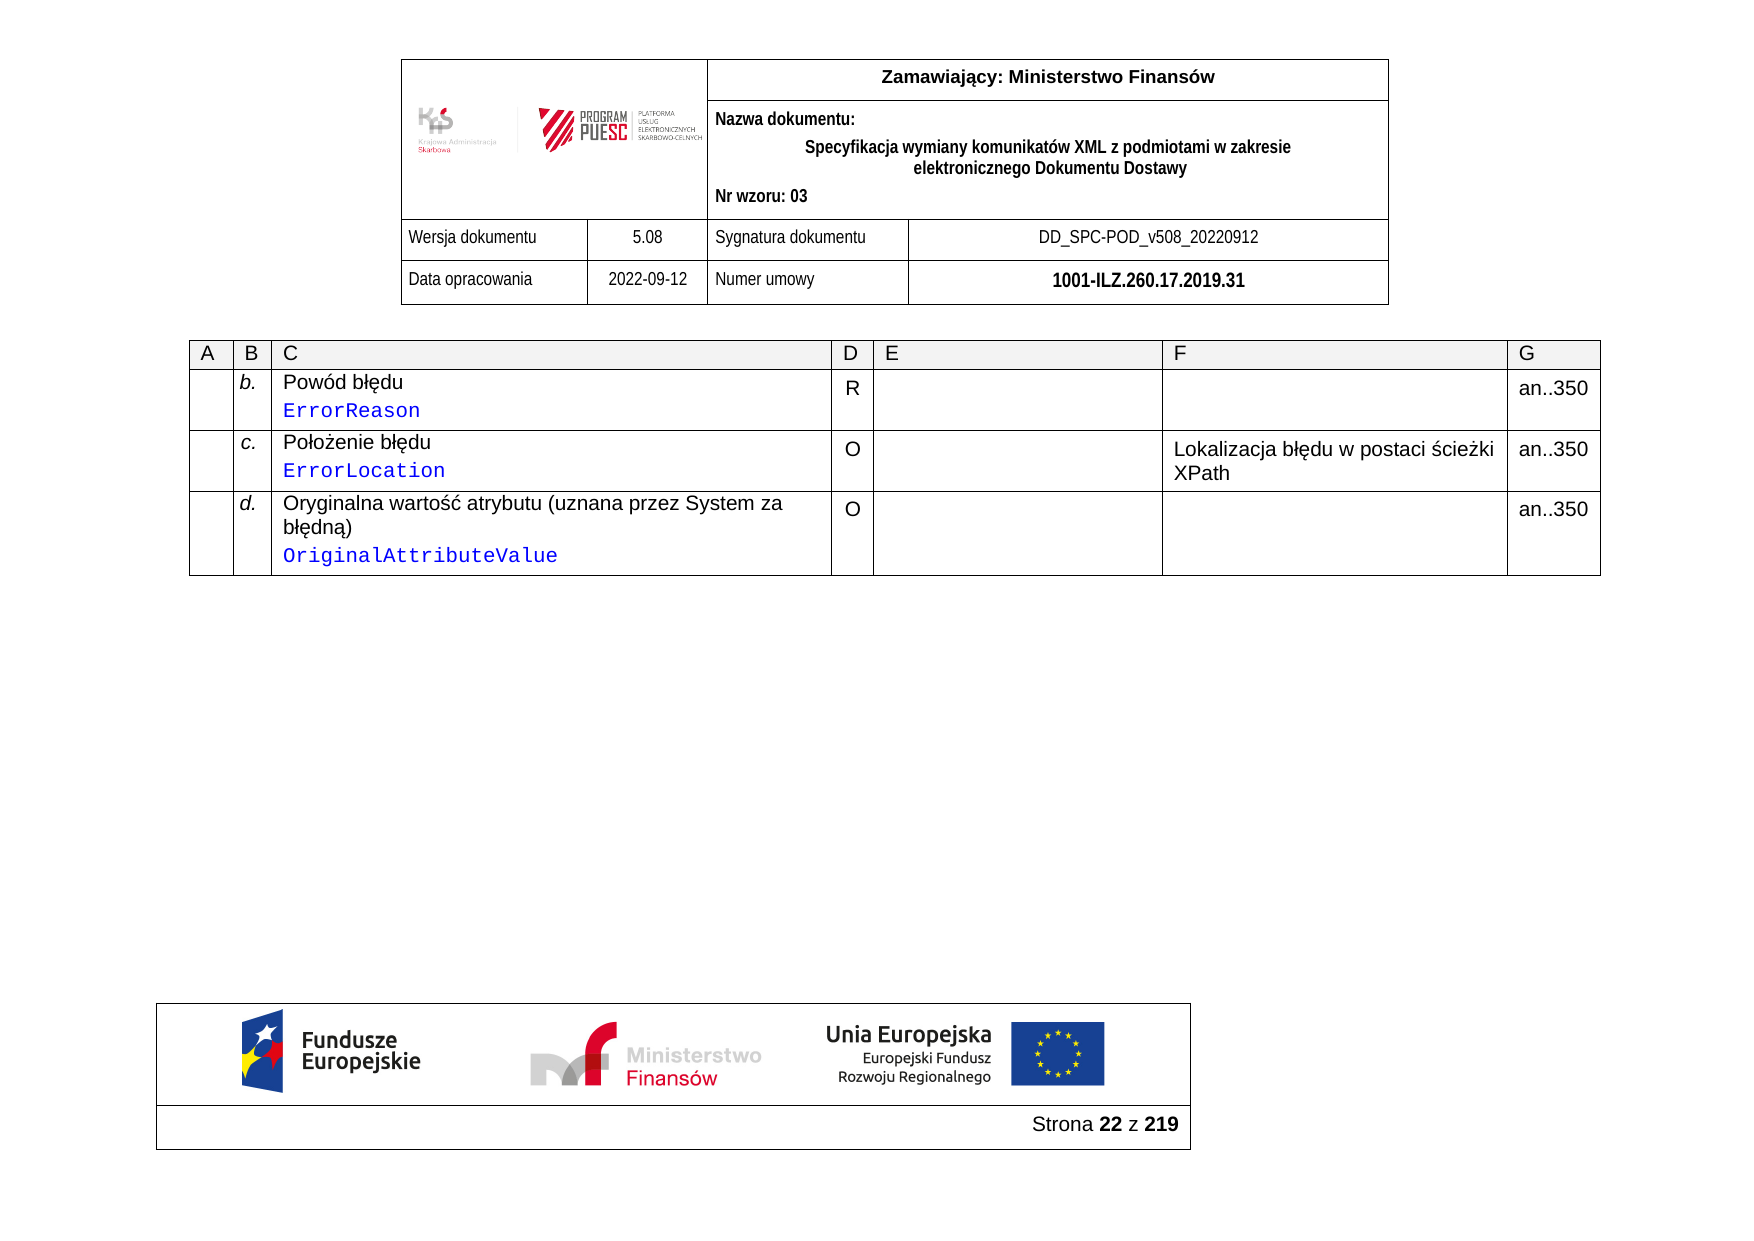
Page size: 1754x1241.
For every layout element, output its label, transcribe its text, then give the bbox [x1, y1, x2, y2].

table_header F [1163, 341, 1507, 369]
table_cell Oryginalna wartość atrybutu (uznana przez System za błędną) OriginalAttributeValue [272, 492, 831, 575]
table_cell O [832, 492, 873, 575]
table_header C [272, 341, 831, 369]
table_cell [234, 370, 271, 429]
table_cell [234, 431, 271, 491]
table_cell [1163, 370, 1507, 429]
table_cell [190, 370, 233, 429]
table_header D [832, 341, 873, 369]
table_cell [190, 431, 233, 491]
table_header G [1508, 341, 1600, 369]
table_cell R [832, 370, 873, 429]
table_cell [234, 492, 271, 575]
table_cell Lokalizacja błędu w postaci ścieżki XPath [1163, 431, 1507, 491]
table_cell an..350 [1508, 370, 1600, 429]
table_cell [190, 492, 233, 575]
picture [242, 1009, 1105, 1093]
table_cell an..350 [1508, 492, 1600, 575]
table_cell Położenie błędu ErrorLocation [272, 431, 831, 491]
picture [408, 97, 702, 163]
table_cell an..350 [1508, 431, 1600, 491]
table_cell [1163, 492, 1507, 575]
table_header B [234, 341, 271, 369]
table_cell [874, 370, 1162, 429]
table_cell Powód błędu ErrorReason [272, 370, 831, 429]
table_header A [190, 341, 233, 369]
table_cell [874, 492, 1162, 575]
table_cell O [832, 431, 873, 491]
table_cell [874, 431, 1162, 491]
table_header E [874, 341, 1162, 369]
